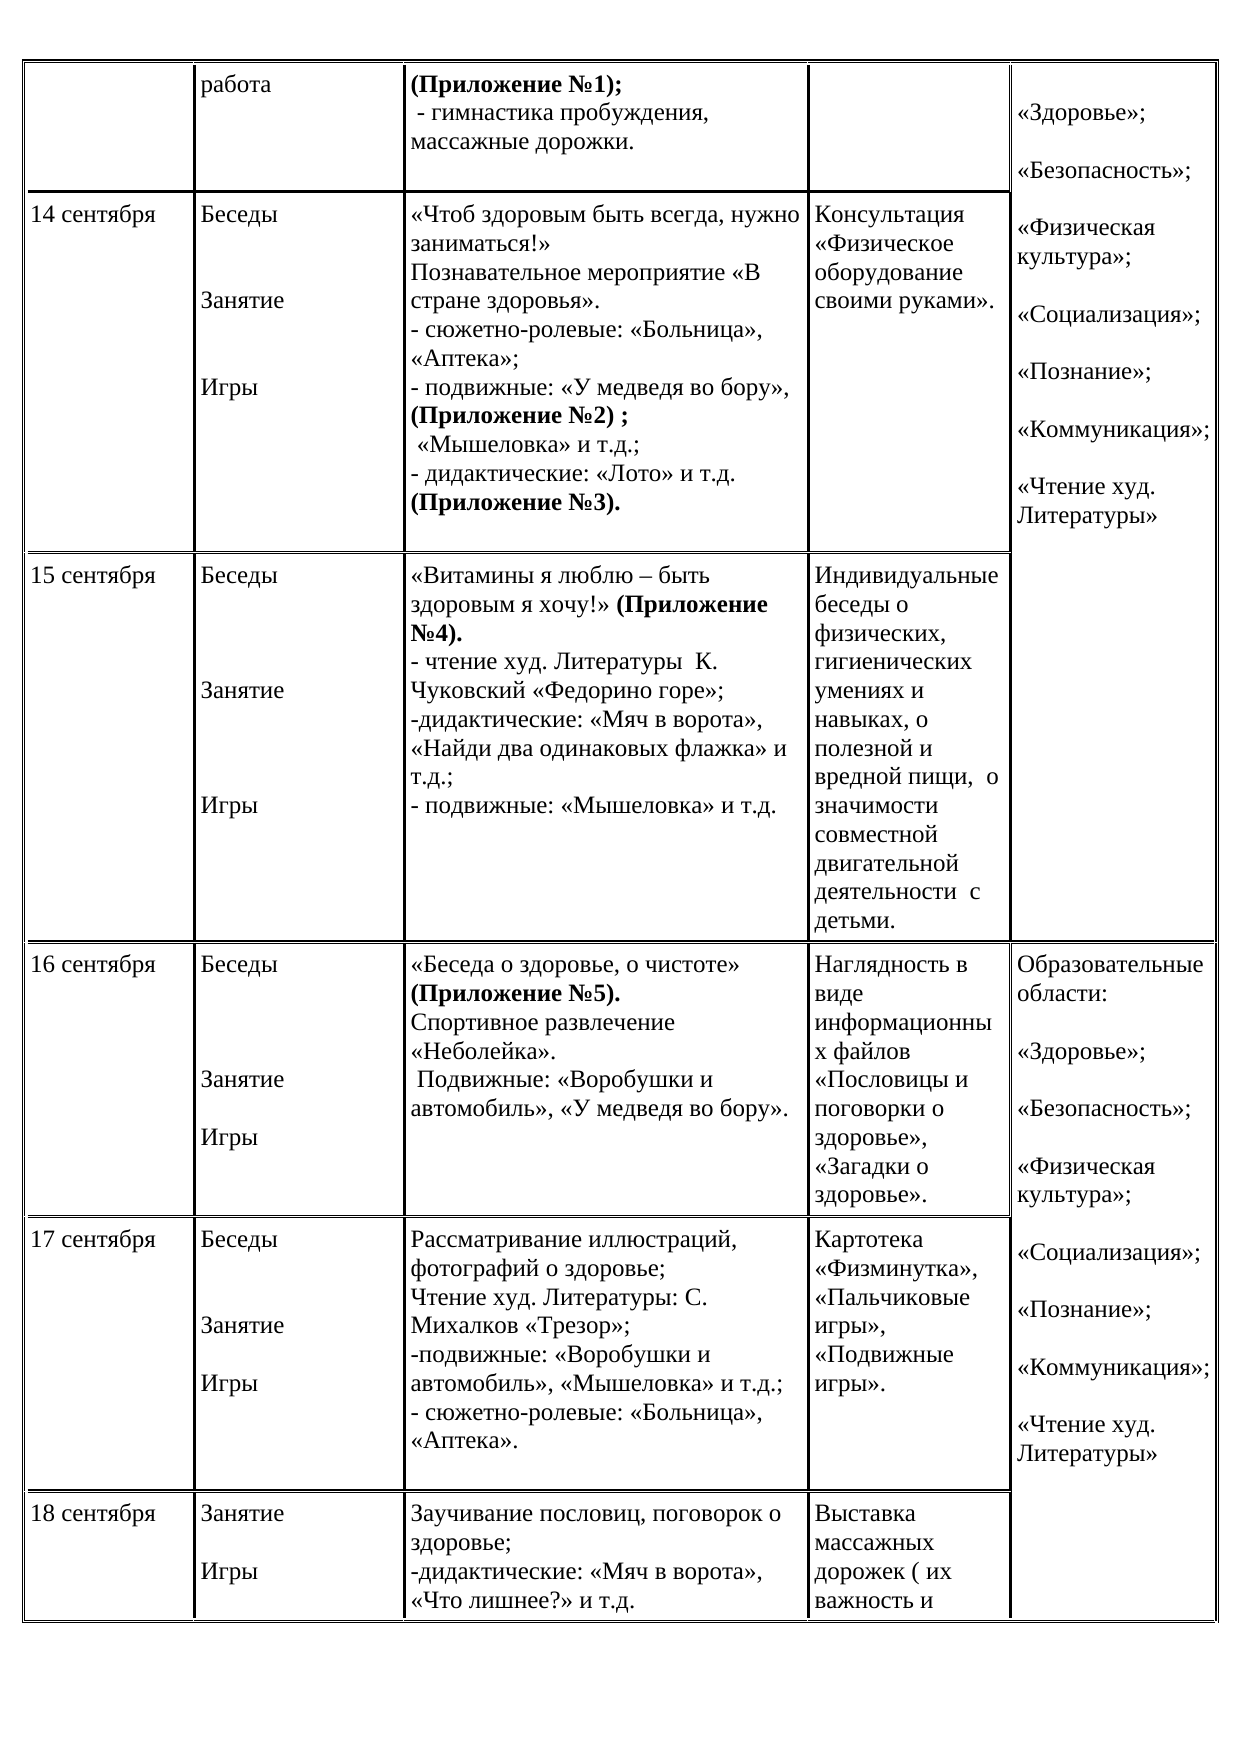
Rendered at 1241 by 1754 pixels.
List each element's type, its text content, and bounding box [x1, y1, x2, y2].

table_cell «Витамины я люблю – быть здоровым я хочу!» (Приложение №4). - чтение худ. Литературы К. Чуковский «Федорино горе»; -дидактические: «Мяч в ворота», «Найди два одинаковых флажка» и т.д.; - подвижные: «Мышеловка» и т.д. [406, 554, 807, 940]
table_cell Консультация «Физическое оборудование своими руками». [810, 193, 1009, 551]
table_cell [808, 1493, 1011, 1620]
table_cell [808, 63, 1011, 190]
table_cell Индивидуальные беседы о физических, гигиенических умениях и навыках, о полезной и вредной пищи, о значимости совместной двигательной деятельности с детьми. [810, 554, 1009, 940]
table_cell Беседы Занятие Игры [196, 554, 403, 940]
table_cell «Чтоб здоровым быть всегда, нужно заниматься!» Познавательное мероприятие «В стране здоровья». - сюжетно-ролевые: «Больница», «Аптека»; - подвижные: «У медведя во бору»,(Приложение №2) ; «Мышеловка» и т.д.; - дидактические: «Лото» и т.д. (Приложение №3). [406, 193, 807, 551]
table_cell Занятие Игры [194, 1493, 404, 1620]
table_cell Беседы Занятие Игры [196, 193, 403, 551]
table_cell Рассматривание иллюстраций, фотографий о здоровье; Чтение худ. Литературы: С. Михалков «Трезор»; -подвижные: «Воробушки и автомобиль», «Мышеловка» и т.д.; - сюжетно-ролевые: «Больница», «Аптека». [406, 1218, 807, 1489]
table_cell Картотека «Физминутка», «Пальчиковые игры», «Подвижные игры». [810, 1218, 1009, 1489]
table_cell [194, 61, 404, 190]
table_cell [404, 61, 808, 190]
table_cell 16 сентября [25, 940, 193, 1214]
table_cell 15 сентября [24, 551, 194, 940]
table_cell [404, 1493, 808, 1620]
table_cell Беседы Занятие Игры [196, 944, 403, 1214]
table_cell 18 сентября [25, 1489, 194, 1620]
table_cell 14-18 сентября [25, 61, 194, 190]
table_cell «Беседа о здоровье, о чистоте» (Приложение №5). Спортивное развлечение «Неболейка». Подвижные: «Воробушки и автомобиль», «У медведя во бору». [406, 944, 807, 1214]
table_cell 14 сентября [25, 190, 193, 551]
table_cell 17 сентября [25, 1215, 193, 1489]
table_cell Беседы Занятие Игры [196, 1218, 403, 1489]
table_cell Наглядность в виде информационных файлов «Пословицы и поговорки о здоровье», «Загадки о здоровье». [810, 944, 1009, 1214]
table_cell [1011, 63, 1215, 940]
